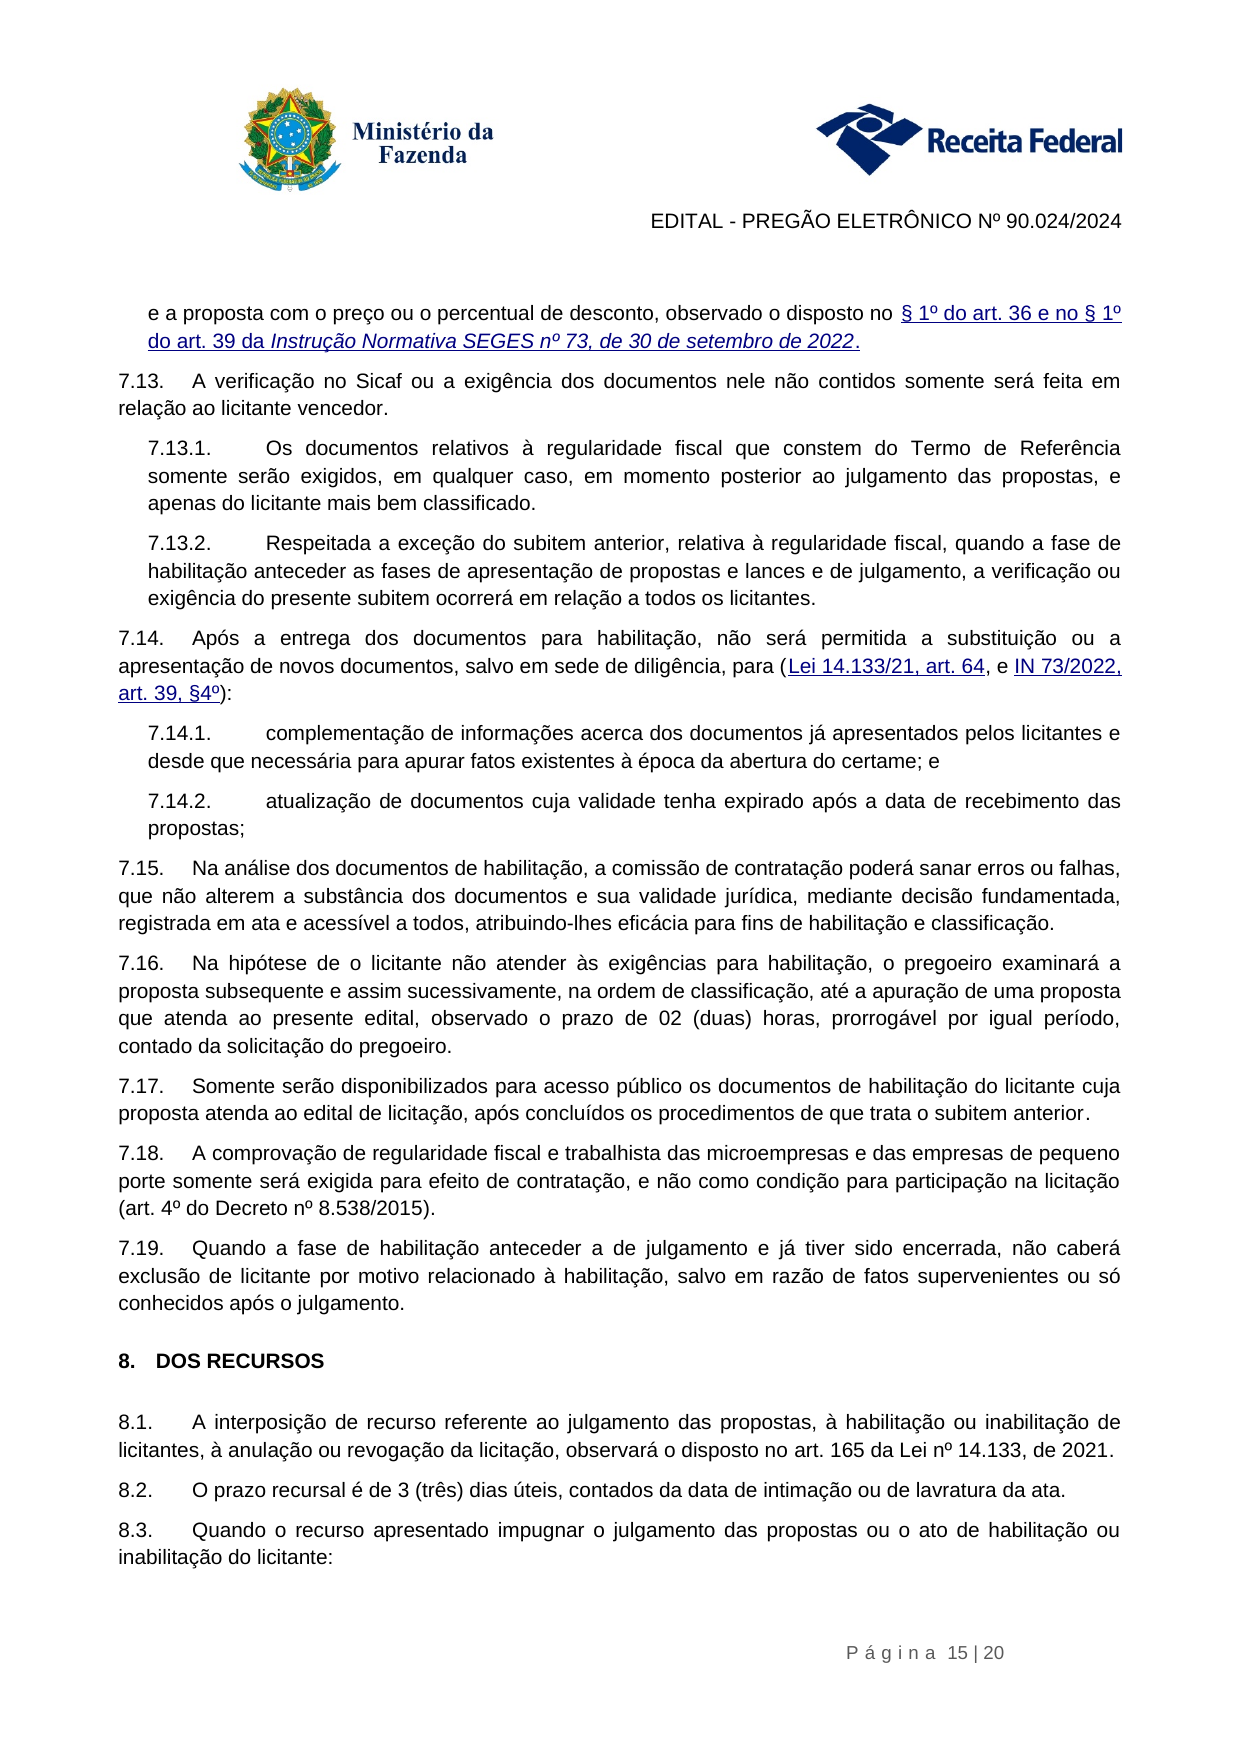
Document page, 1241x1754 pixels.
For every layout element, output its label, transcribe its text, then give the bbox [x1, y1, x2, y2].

text Na hipótese de o licitante não atender às exigências para habilitação, o pregoeiro examinará a proposta subsequente e assim sucessivamente, na ordem de classificação, até a apuração de uma proposta que atenda ao presente edital, observado o prazo de 02 (duas) horas, prorrogável por igual período, contado da solicitação do pregoeiro. [118, 951, 1122, 1058]
text Respeitada a exceção do subitem anterior, relativa à regularidade fiscal, quando a fase de habilitação anteceder as fases de apresentação de propostas e lances e de julgamento, a verificação ou exigência do presente subitem ocorrerá em relação a todos os licitantes. [148, 531, 1122, 610]
picture [236, 73, 1123, 210]
text Somente serão disponibilizados para acesso público os documentos de habilitação do licitante cuja proposta atenda ao edital de licitação, após concluídos os procedimentos de que trata o subitem anterior. [118, 1074, 1122, 1125]
text Os documentos relativos à regularidade fiscal que constem do Termo de Referência somente serão exigidos, em qualquer caso, em momento posterior ao julgamento das propostas, e apenas do licitante mais bem classificado. [148, 436, 1122, 515]
text complementação de informações acerca dos documentos já apresentados pelos licitantes e desde que necessária para apurar fatos existentes à época da abertura do certame; e [148, 721, 1122, 773]
text Quando o recurso apresentado impugnar o julgamento das propostas ou o ato de habilitação ou inabilitação do licitante: [118, 1517, 1122, 1569]
text atualização de documentos cuja validade tenha expirado após a data de recebimento das propostas; [148, 789, 1122, 840]
text A verificação no Sicaf ou a exigência dos documentos nele não contidos somente será feita em relação ao licitante vencedor. [118, 369, 1122, 420]
text Na análise dos documentos de habilitação, a comissão de contratação poderá sanar erros ou falhas, que não alterem a substância dos documentos e sua validade jurídica, mediante decisão fundamentada, registrada em ata e acessível a todos, atribuindo-lhes eﬁcácia para fins de habilitação e classificação. [118, 856, 1122, 935]
text O prazo recursal é de 3 (três) dias úteis, contados da data de intimação ou de lavratura da ata. [118, 1477, 1122, 1501]
text DOS RECURSOS [118, 1349, 1122, 1373]
text A interposição de recurso referente ao julgamento das propostas, à habilitação ou inabilitação de licitantes, à anulação ou revogação da licitação, observará o disposto no art. 165 da Lei nº 14.133, de 2021. [118, 1410, 1122, 1461]
text A comprovação de regularidade fiscal e trabalhista das microempresas e das empresas de pequeno porte somente será exigida para efeito de contratação, e não como condição para participação na licitação (art. 4º do Decreto nº 8.538/2015). [118, 1141, 1122, 1220]
text Quando a fase de habilitação anteceder a de julgamento e já tiver sido encerrada, não caberá exclusão de licitante por motivo relacionado à habilitação, salvo em razão de fatos supervenientes ou só conhecidos após o julgamento. [118, 1236, 1122, 1315]
text Após a entrega dos documentos para habilitação, não será permitida a substituição ou a apresentação de novos documentos, salvo em sede de diligência, para (Lei 14.133/21, art. 64, e IN 73/2022, art. 39, §4º): [118, 626, 1122, 705]
